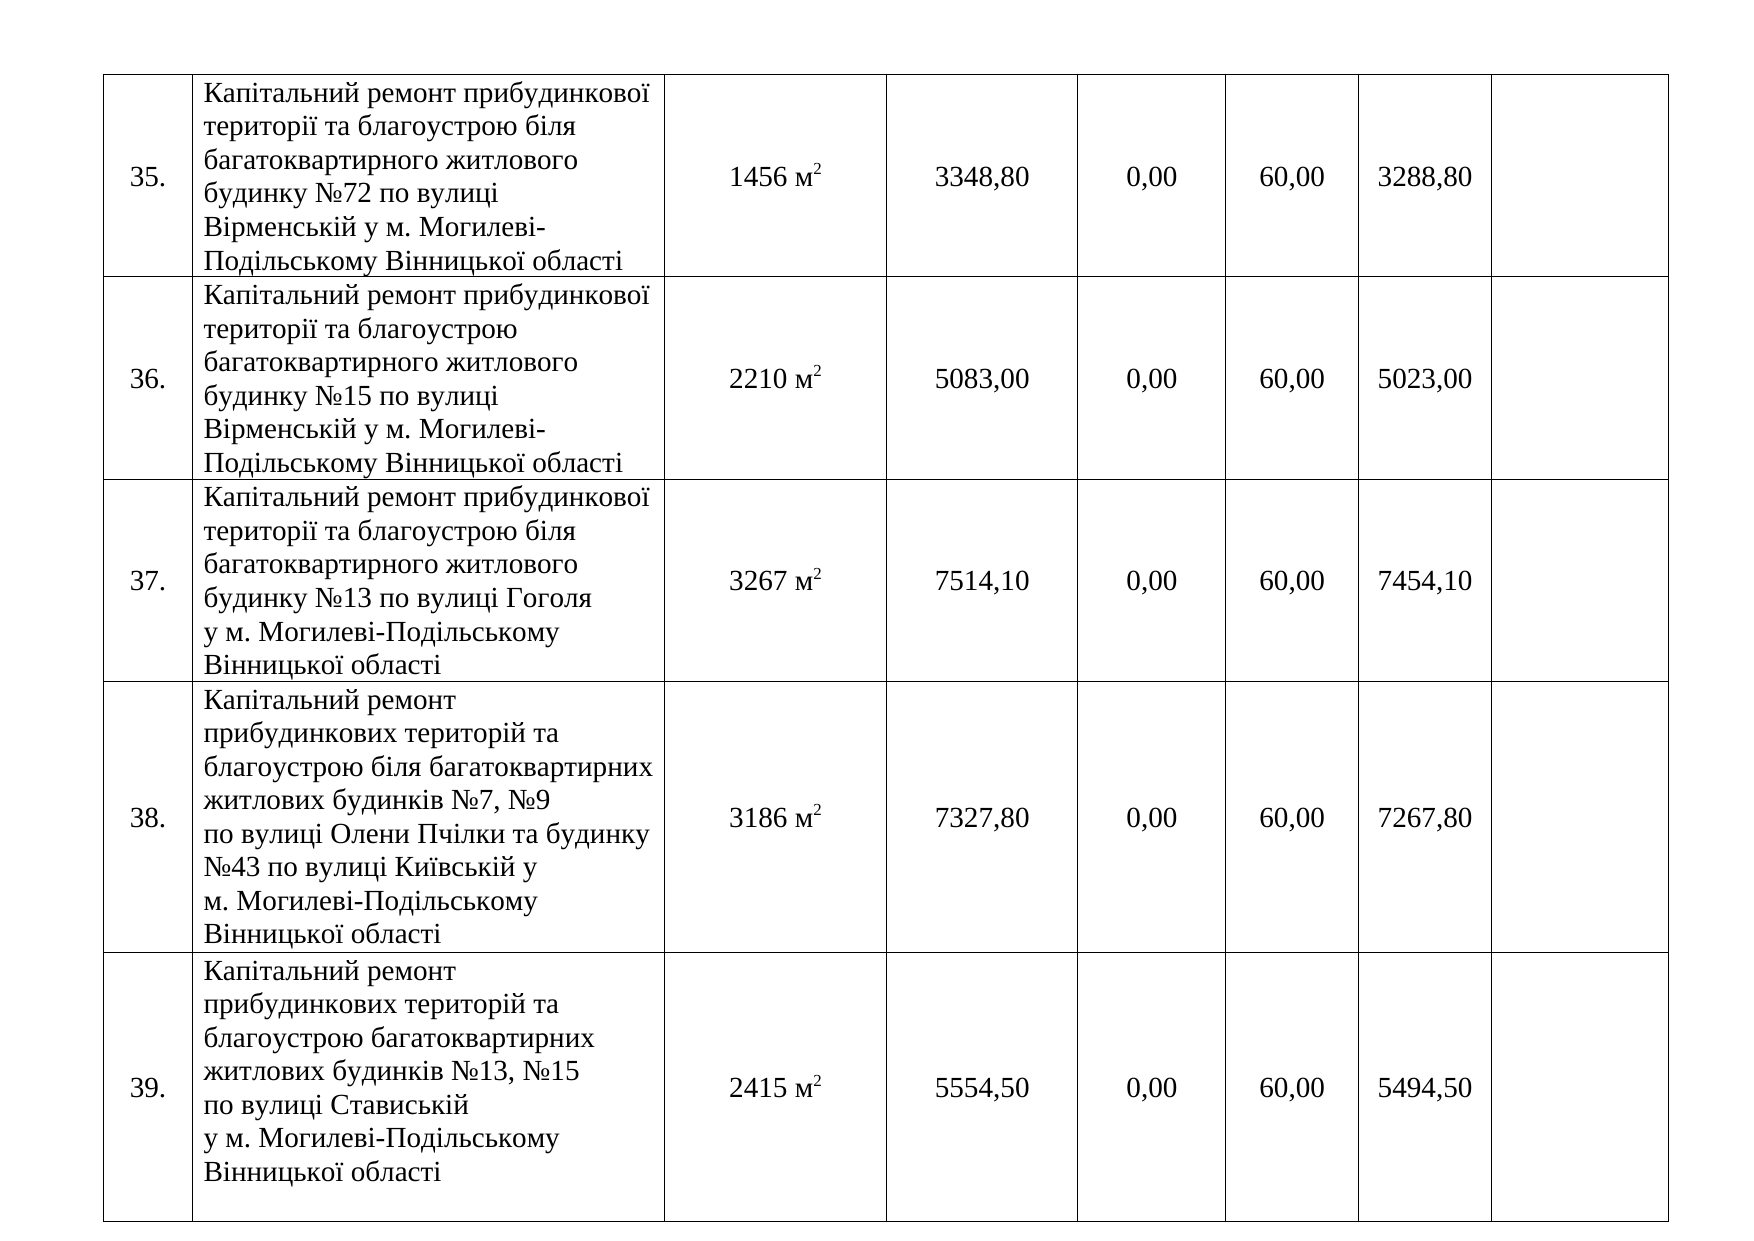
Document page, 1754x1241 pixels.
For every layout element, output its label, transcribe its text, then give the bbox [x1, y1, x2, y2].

table_cell Капітальний ремонт прибудинкових територій та благоустрою біля багатоквартирних житлових будинків №7, №9 по вулиці Олени Пчілки та будинку №43 по вулиці Київській у м. Могилеві-Подільському Вінницької області [193, 682, 664, 952]
table_cell 0,00 [1078, 480, 1225, 681]
table_cell 1456 м2 [665, 75, 886, 276]
table_cell 38. [104, 682, 192, 952]
table_cell 7327,80 [887, 682, 1077, 952]
table_cell 5494,50 [1359, 953, 1491, 1221]
table_cell [1492, 75, 1668, 276]
table_cell Капітальний ремонт прибудинкових територій та благоустрою багатоквартирних житлових будинків №13, №15 по вулиці Ставиській у м. Могилеві-Подільському Вінницької області [193, 953, 664, 1221]
table_cell 3288,80 [1359, 75, 1491, 276]
table_cell 5023,00 [1359, 277, 1491, 478]
table_cell 7454,10 [1359, 480, 1491, 681]
table_cell 5083,00 [887, 277, 1077, 478]
table_cell 60,00 [1226, 75, 1358, 276]
table_cell 60,00 [1226, 953, 1358, 1221]
table_cell [1492, 480, 1668, 681]
table_cell 60,00 [1226, 480, 1358, 681]
table_cell Капітальний ремонт прибудинкової території та благоустрою багатоквартирного житлового будинку №15 по вулиці Вірменській у м. Могилеві-Подільському Вінницької області [193, 277, 664, 478]
table_cell 2210 м2 [665, 277, 886, 478]
table_cell 0,00 [1078, 953, 1225, 1221]
table_cell 37. [104, 480, 192, 681]
table_cell 36. [104, 277, 192, 478]
table_cell [1492, 277, 1668, 478]
table_cell 60,00 [1226, 277, 1358, 478]
table_cell [1492, 953, 1668, 1221]
table_cell Капітальний ремонт прибудинкової території та благоустрою біля багатоквартирного житлового будинку №72 по вулиці Вірменській у м. Могилеві-Подільському Вінницької області [193, 75, 664, 276]
table_cell 7267,80 [1359, 682, 1491, 952]
table_cell 3186 м2 [665, 682, 886, 952]
table_cell 60,00 [1226, 682, 1358, 952]
table_cell 39. [104, 953, 192, 1221]
table_cell 0,00 [1078, 75, 1225, 276]
table_cell 7514,10 [887, 480, 1077, 681]
table_cell 5554,50 [887, 953, 1077, 1221]
table_cell 0,00 [1078, 277, 1225, 478]
table_cell 3348,80 [887, 75, 1077, 276]
table_cell [1492, 682, 1668, 952]
table_cell 2415 м2 [665, 953, 886, 1221]
table_cell 3267 м2 [665, 480, 886, 681]
table_cell Капітальний ремонт прибудинкової території та благоустрою біля багатоквартирного житлового будинку №13 по вулиці Гоголя у м. Могилеві-Подільському Вінницької області [193, 480, 664, 681]
table_cell 35. [104, 75, 192, 276]
table_cell 0,00 [1078, 682, 1225, 952]
